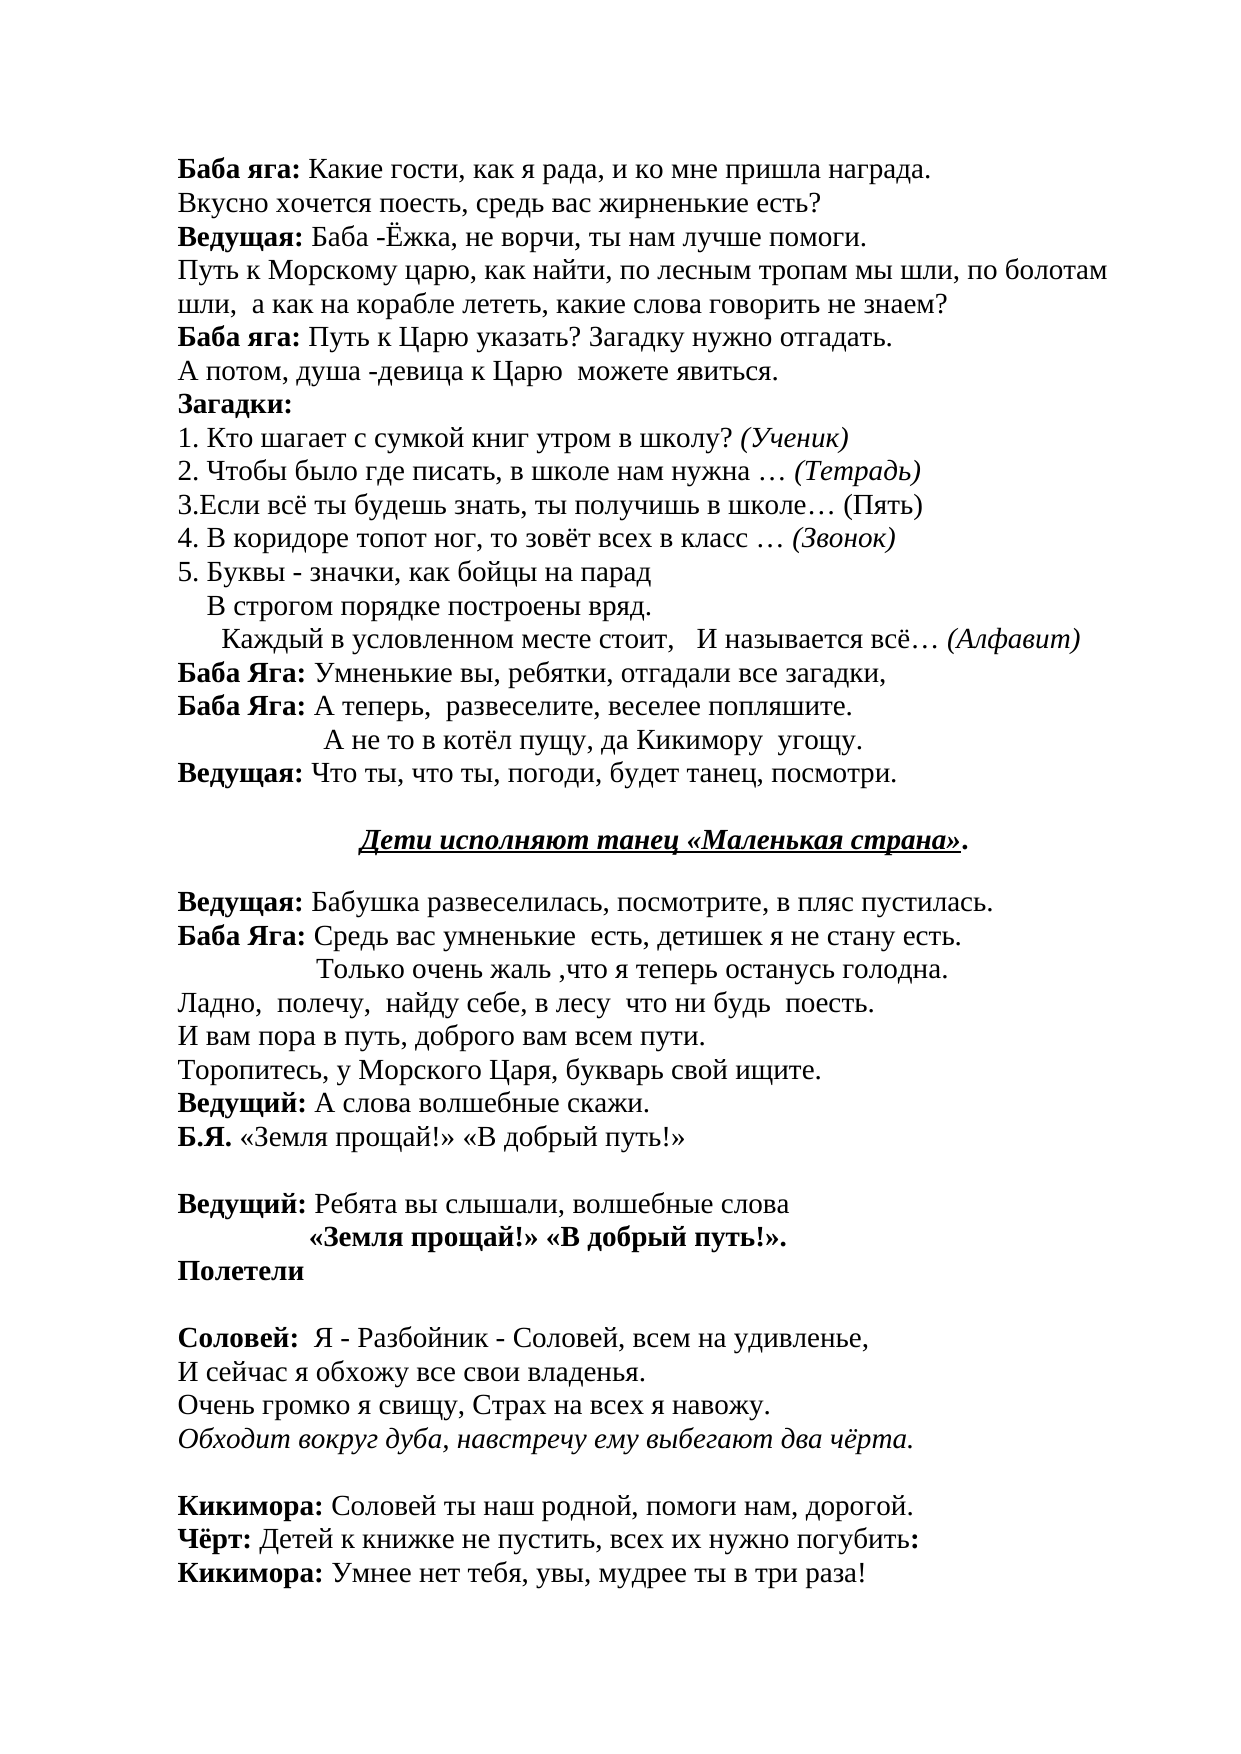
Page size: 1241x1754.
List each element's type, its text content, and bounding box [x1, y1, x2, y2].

text И вам пора в путь, доброго вам всем пути. [177, 1018, 1152, 1052]
text Ладно, полечу, найду себе, в лесу что ни будь поесть. [177, 985, 1152, 1018]
text Соловей: Я - Разбойник - Соловей, всем на удивленье, И сейчас я обхожу все свои владенья. Очень громко я свищу, Страх на всех я навожу. Обходит вокруг дуба, навстречу ему выбегают два чёрта. Кикимора: Соловей ты наш родной, помоги нам, дорогой. Чёрт: Детей к книжке не пустить, всех их нужно погубить: Кикимора: Умнее нет тебя, увы, мудрее ты в три раза! [177, 1287, 1152, 1616]
text «Земля прощай!» «В добрый путь!». Полетели [177, 1219, 1152, 1287]
text Торопитесь, у Морского Царя, букварь свой ищите. [177, 1052, 1152, 1085]
text Ведущий: Ребята вы слышали, волшебные слова [177, 1186, 1152, 1219]
text Баба яга: Какие гости, как я рада, и ко мне пришла награда. Вкусно хочется поесть, средь вас жирненькие есть? Ведущая: Баба -Ёжка, не ворчи, ты нам лучше помоги. Путь к Морскому царю, как найти, по лесным тропам мы шли, по болотам шли, а как на корабле лететь, какие слова говорить не знаем? Баба яга: Путь к Царю указать? Загадку нужно отгадать. А потом, душа -девица к Царю можете явиться. Загадки: 1. Кто шагает с сумкой книг утром в школу? (Ученик) 2. Чтобы было где писать, в школе нам нужна … (Тетрадь) 3.Если всё ты будешь знать, ты получишь в школе… (Пять) 4. В коридоре топот ног, то зовёт всех в класс … (Звонок) 5. Буквы - значки, как бойцы на парад В строгом порядке построены вряд. Каждый в условленном месте стоит, И называется всё… (Алфавит) Баба Яга: Умненькие вы, ребятки, отгадали все загадки, Баба Яга: А теперь, развеселите, веселее попляшите. А не то в котёл пущу, да Кикимору угощу. Ведущая: Что ты, что ты, погоди, будет танец, посмотри. [177, 152, 1152, 789]
text Дети исполняют танец «Маленькая страна». [177, 789, 1152, 884]
text Ведущая: Бабушка развеселилась, посмотрите, в пляс пустилась. Баба Яга: Средь вас умненькие есть, детишек я не стану есть. Только очень жаль ,что я теперь останусь голодна. [177, 884, 1152, 985]
text Ведущий: А слова волшебные скажи. Б.Я. «Земля прощай!» «В добрый путь!» [177, 1085, 1152, 1152]
